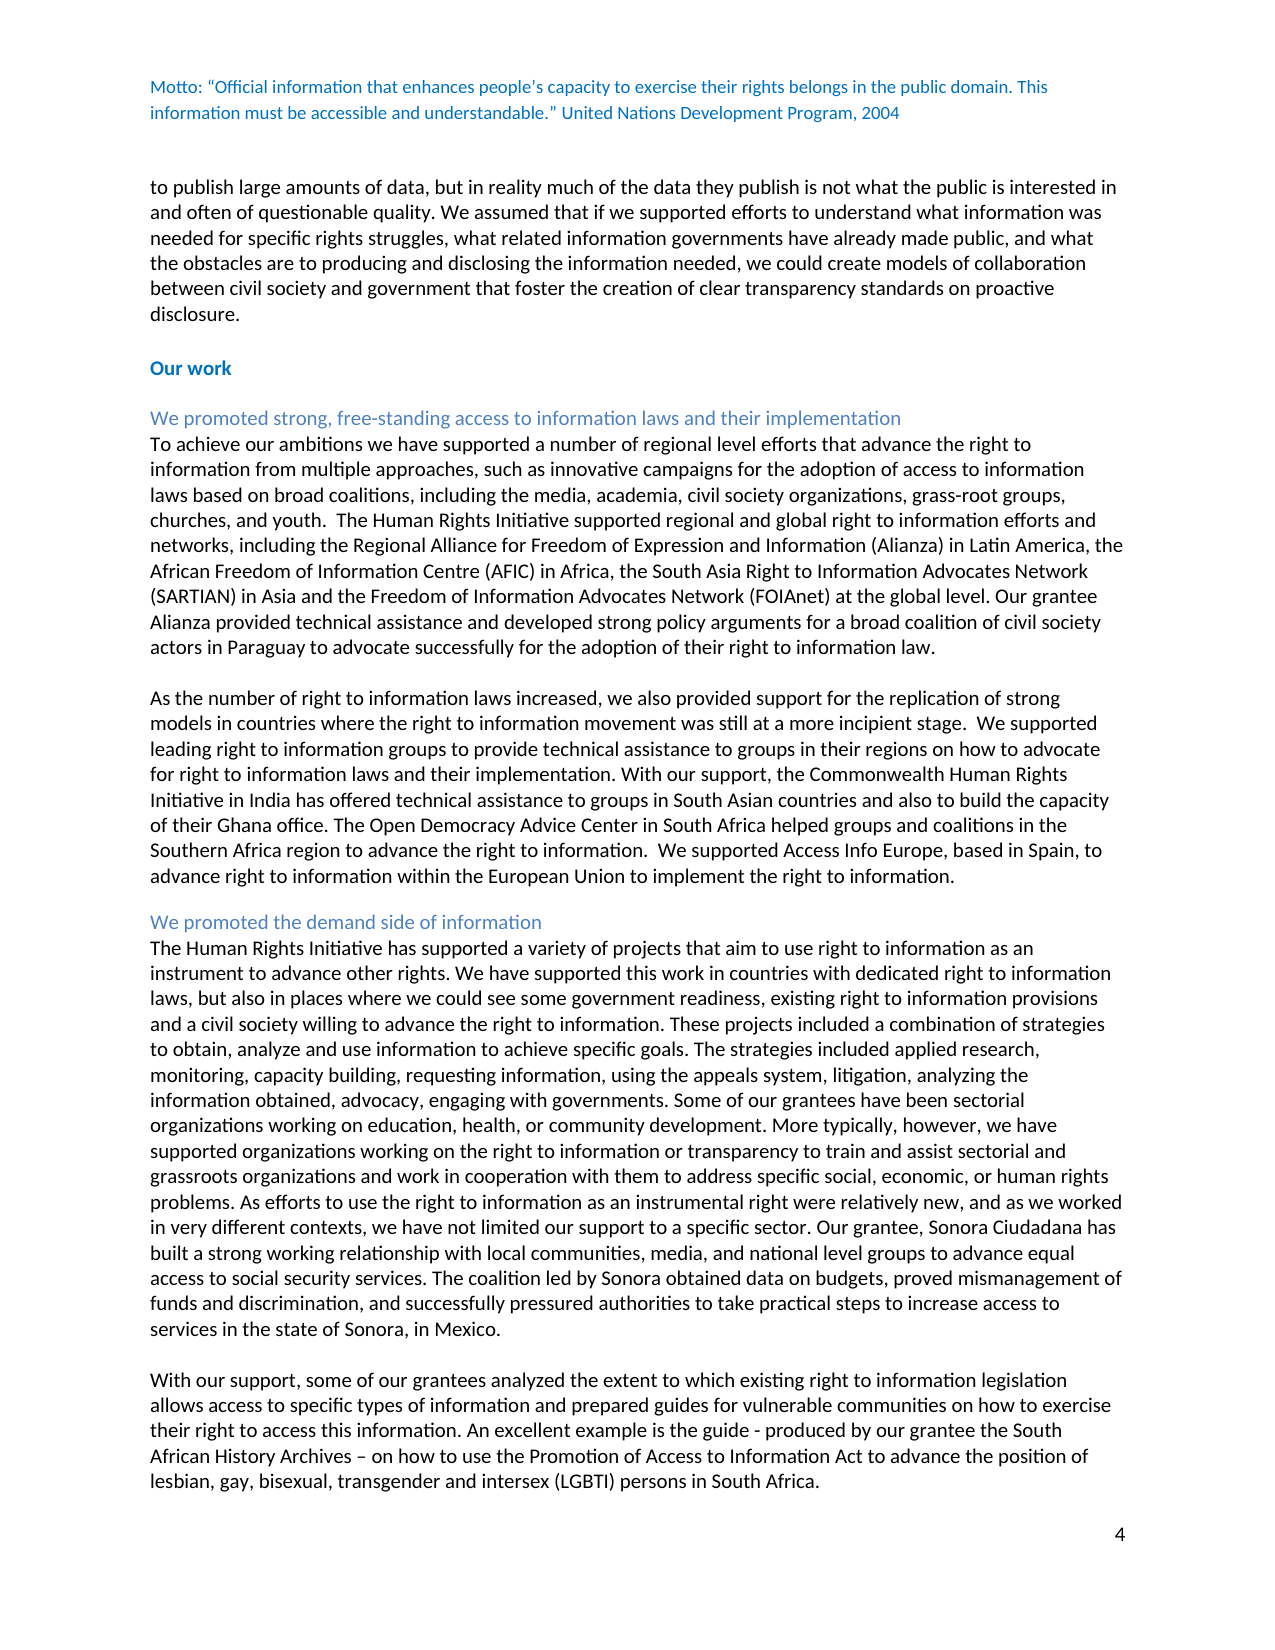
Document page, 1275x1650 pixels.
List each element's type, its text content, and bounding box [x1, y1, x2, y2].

text With our support, some of our grantees analyzed the extent to which existing right to information legislation allows access to specific types of information and prepared guides for vulnerable communities on how to exercise their right to access this information. An excellent example is the guide - produced by our grantee the South African History Archives – on how to use the Promotion of Access to Information Act to advance the position of lesbian, gay, bisexual, transgender and intersex (LGBTI) persons in South Africa. [150, 1367, 1125, 1494]
text As the number of right to information laws increased, we also provided support for the replication of strong models in countries where the right to information movement was still at a more incipient stage. We supported leading right to information groups to provide technical assistance to groups in their regions on how to advocate for right to information laws and their implementation. With our support, the Commonwealth Human Rights Initiative in India has offered technical assistance to groups in South Asian countries and also to build the capacity of their Ghana office. The Open Democracy Advice Center in South Africa helped groups and coalitions in the Southern Africa region to advance the right to information. We supported Access Info Europe, based in Spain, to advance right to information within the European Union to implement the right to information. [150, 685, 1125, 888]
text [150, 174, 1125, 326]
text The Human Rights Initiative has supported a variety of projects that aim to use right to information as an instrument to advance other rights. We have supported this work in countries with dedicated right to information laws, but also in places where we could see some government readiness, existing right to information provisions and a civil society willing to advance the right to information. These projects included a combination of strategies to obtain, analyze and use information to achieve specific goals. The strategies included applied research, monitoring, capacity building, requesting information, using the appeals system, litigation, analyzing the information obtained, advocacy, engaging with governments. Some of our grantees have been sectorial organizations working on education, health, or community development. More typically, however, we have supported organizations working on the right to information or transparency to train and assist sectorial and grassroots organizations and work in cooperation with them to address specific social, economic, or human rights problems. As efforts to use the right to information as an instrumental right were relatively new, and as we worked in very different contexts, we have not limited our support to a specific sector. Our grantee, Sonora Ciudadana has built a strong working relationship with local communities, media, and national level groups to advance equal access to social security services. The coalition led by Sonora obtained data on budgets, proved mismanagement of funds and discrimination, and successfully pressured authorities to take practical steps to increase access to services in the state of Sonora, in Mexico. [150, 935, 1125, 1341]
text We promoted strong, free-standing access to information laws and their implementation [150, 406, 1125, 431]
text To achieve our ambitions we have supported a number of regional level efforts that advance the right to information from multiple approaches, such as innovative campaigns for the adoption of access to information laws based on broad coalitions, including the media, academia, civil society organizations, grass-root groups, churches, and youth. The Human Rights Initiative supported regional and global right to information efforts and networks, including the Regional Alliance for Freedom of Expression and Information (Alianza) in Latin America, the African Freedom of Information Centre (AFIC) in Africa, the South Asia Right to Information Advocates Network (SARTIAN) in Asia and the Freedom of Information Advocates Network (FOIAnet) at the global level. Our grantee Alianza provided technical assistance and developed strong policy arguments for a broad coalition of civil society actors in Paraguay to advocate successfully for the adoption of their right to information law. [150, 431, 1125, 660]
text We promoted the demand side of information [150, 909, 1125, 935]
text Our work [150, 356, 1125, 381]
